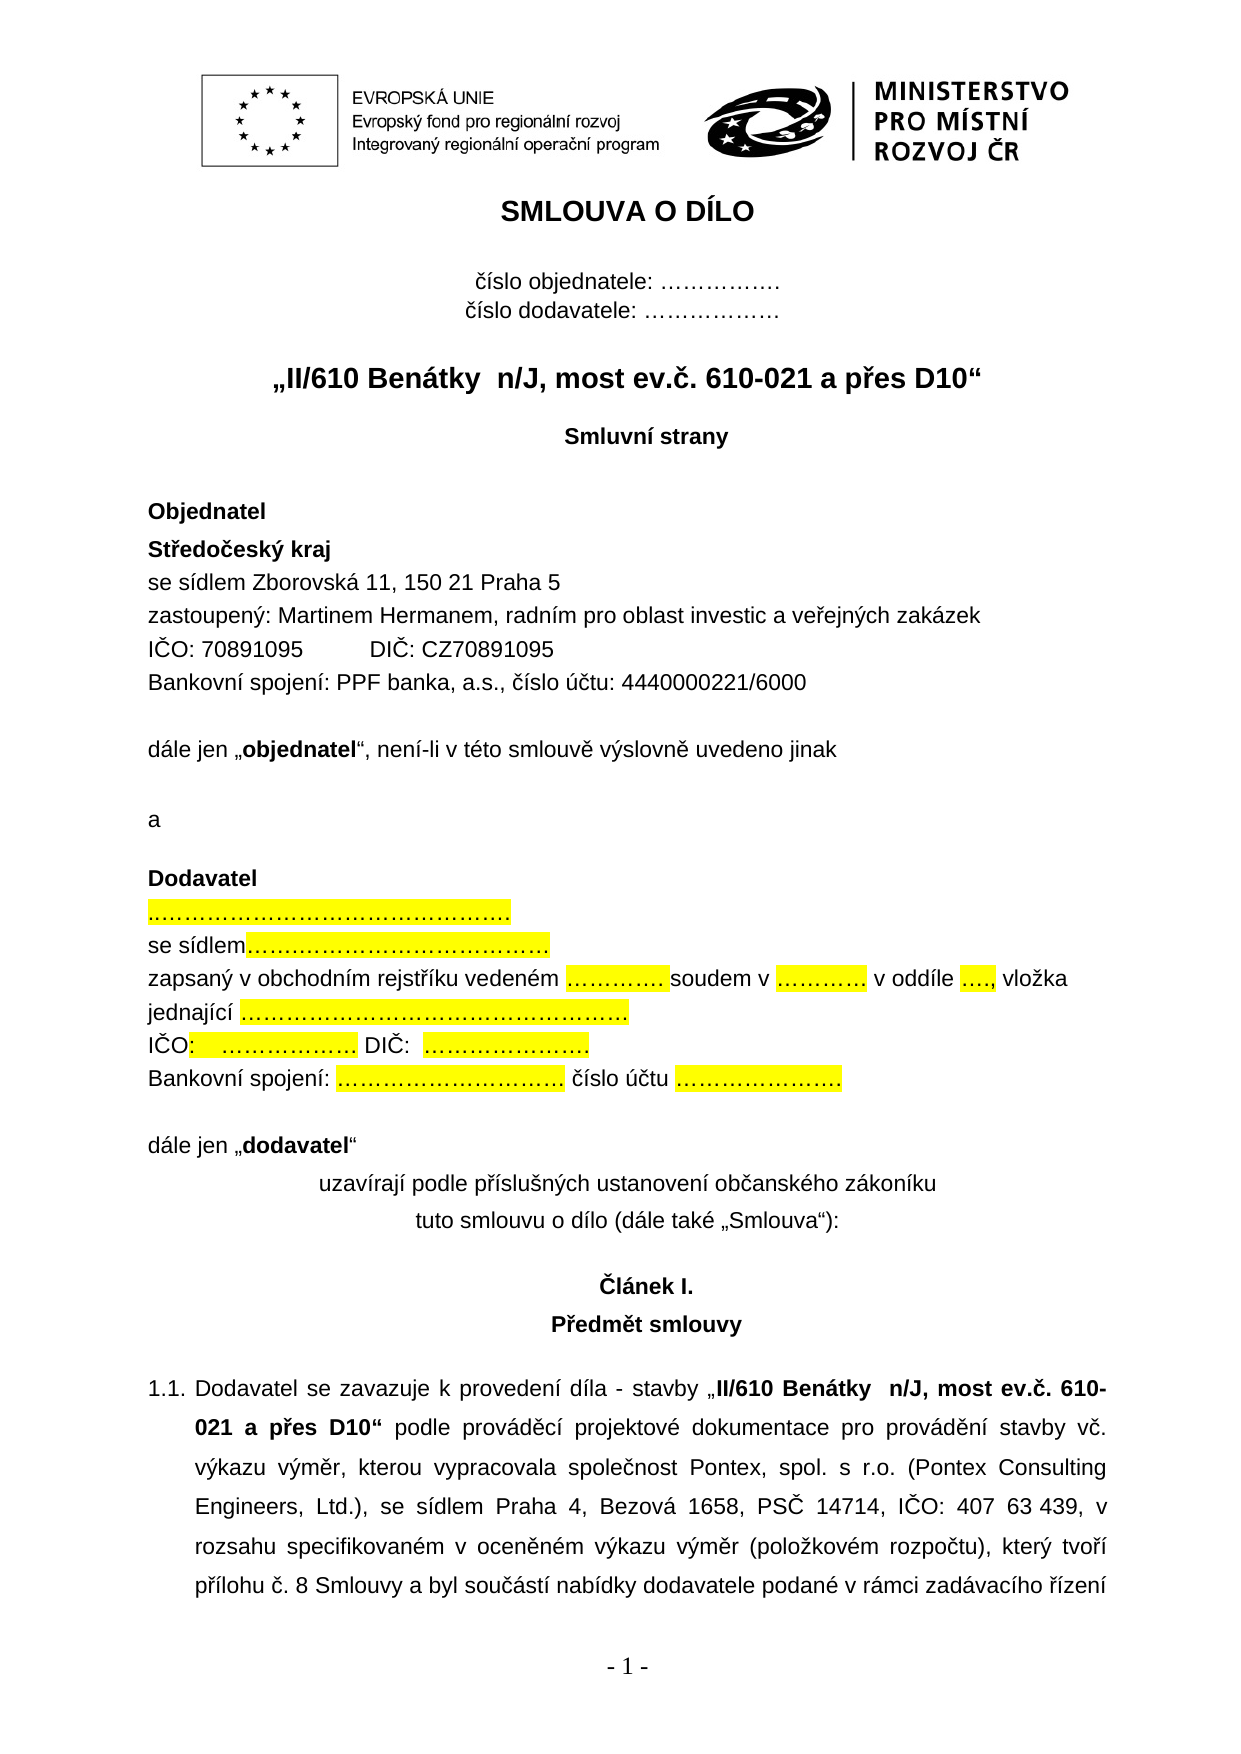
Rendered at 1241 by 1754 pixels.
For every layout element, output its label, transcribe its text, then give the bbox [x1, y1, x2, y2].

text Dodavatel [148, 854, 1107, 892]
text Smluvní strany [185, 412, 1107, 449]
text se sídlem…….…………………………… [148, 925, 1107, 958]
text se sídlem Zborovská 11, 150 21 Praha 5 [148, 562, 1107, 595]
text IČO: 70891095 DIČ: CZ70891095 [148, 628, 1107, 662]
text číslo objednatele: ……………. [148, 265, 1107, 294]
text Bankovní spojení: ………………………… číslo účtu …………………. [148, 1058, 1107, 1092]
text jednající …………………………………………… [148, 992, 1107, 1025]
text tuto smlouvu o dílo (dále také „Smlouva“): [148, 1196, 1107, 1233]
text dále jen „dodavatel“ [148, 1125, 1107, 1158]
text Středočeský kraj [148, 524, 1107, 562]
text číslo dodavatele: ……………… [148, 294, 1107, 324]
text SMLOUVA O DÍLO [148, 190, 1107, 228]
text zapsaný v obchodním rejstříku vedeném …………. soudem v ………… v oddíle …., vložka [148, 958, 1107, 992]
text IČO: ……………… DIČ: …………………. [148, 1025, 1107, 1058]
text „II/610 Benátky n/J, most ev.č. 610-021 a přes D10“ [148, 361, 1107, 395]
text a [148, 795, 1107, 833]
text Článek I. [185, 1262, 1107, 1300]
picture [158, 44, 1097, 191]
text ..………………………………………. [148, 892, 1107, 925]
text Objednatel [148, 487, 1107, 524]
text zastoupený: Martinem Hermanem, radním pro oblast investic a veřejných zakázek [148, 595, 1107, 628]
text Předmět smlouvy [185, 1300, 1107, 1337]
text uzavírají podle příslušných ustanovení občanského zákoníku [148, 1158, 1107, 1196]
text dále jen „objednatel“, není-li v této smlouvě výslovně uvedeno jinak [148, 728, 1107, 762]
text Bankovní spojení: PPF banka, a.s., číslo účtu: 4440000221/6000 [148, 662, 1107, 695]
